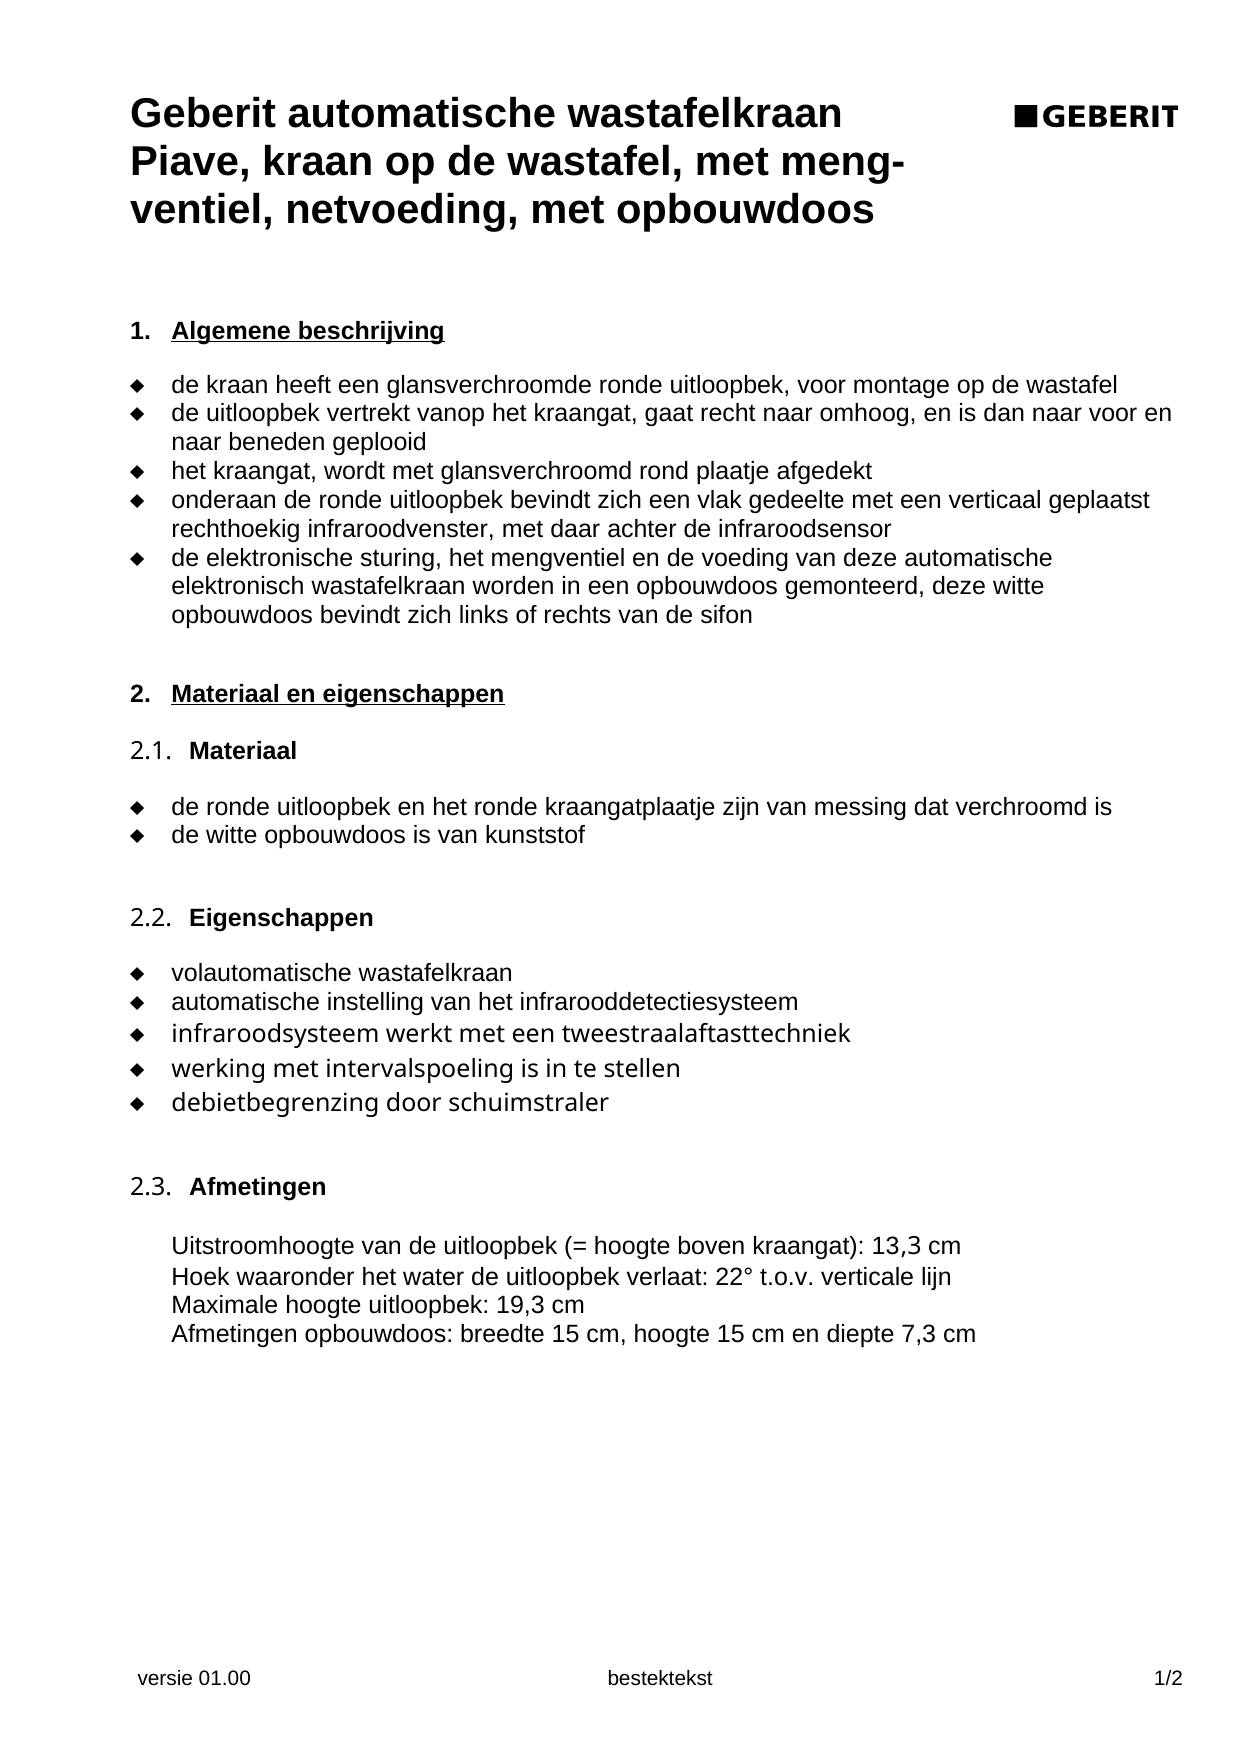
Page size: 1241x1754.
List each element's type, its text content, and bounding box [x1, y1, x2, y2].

text de kraan heeft een glansverchroomde ronde uitloopbek, voor montage op de wastafel [130, 369, 1175, 398]
text de witte opbouwdoos is van kunststof [130, 821, 1175, 849]
table_cell Maximale hoogte uitloopbek: 19,3 cm [171, 1290, 1178, 1319]
subtitle Materiaal [130, 733, 1175, 767]
text debietbegrenzing door schuimstraler [130, 1084, 1175, 1118]
subtitle Eigenschappen [130, 899, 1175, 933]
text infraroodsysteem werkt met een tweestraalaftasttechniek [130, 1016, 1175, 1050]
text de uitloopbek vertrekt vanop het kraangat, gaat recht naar omhoog, en is dan naar voor en naar beneden geplooid [130, 398, 1175, 456]
table_cell Afmetingen opbouwdoos: breedte 15 cm, hoogte 15 cm en diepte 7,3 cm [171, 1319, 1178, 1348]
text de elektronische sturing, het mengventiel en de voeding van deze automatische elektronisch wastafelkraan worden in een opbouwdoos gemonteerd, deze witte opbouwdoos bevindt zich links of rechts van de sifon [130, 542, 1175, 629]
table_cell Hoek waaronder het water de uitloopbek verlaat: 22° t.o.v. verticale lijn [171, 1261, 1178, 1290]
text automatische instelling van het infrarooddetectiesysteem [130, 987, 1175, 1016]
text onderaan de ronde uitloopbek bevindt zich een vlak gedeelte met een verticaal geplaatst rechthoekig infraroodvenster, met daar achter de infraroodsensor [130, 485, 1175, 542]
text volautomatische wastafelkraan [130, 958, 1175, 987]
text het kraangat, wordt met glansverchroomd rond plaatje afgedekt [130, 456, 1175, 485]
picture [1014, 104, 1179, 128]
text de ronde uitloopbek en het ronde kraangatplaatje zijn van messing dat verchroomd is [130, 792, 1175, 821]
text werking met intervalspoeling is in te stellen [130, 1050, 1175, 1084]
subtitle Afmetingen [130, 1168, 1175, 1202]
subtitle Algemene beschrijving [130, 316, 1175, 344]
table_header Uitstroomhoogte van de uitloopbek (= hoogte boven kraangat): 13,3 cm [171, 1228, 1178, 1261]
subtitle Materiaal en eigenschappen [130, 679, 1175, 708]
